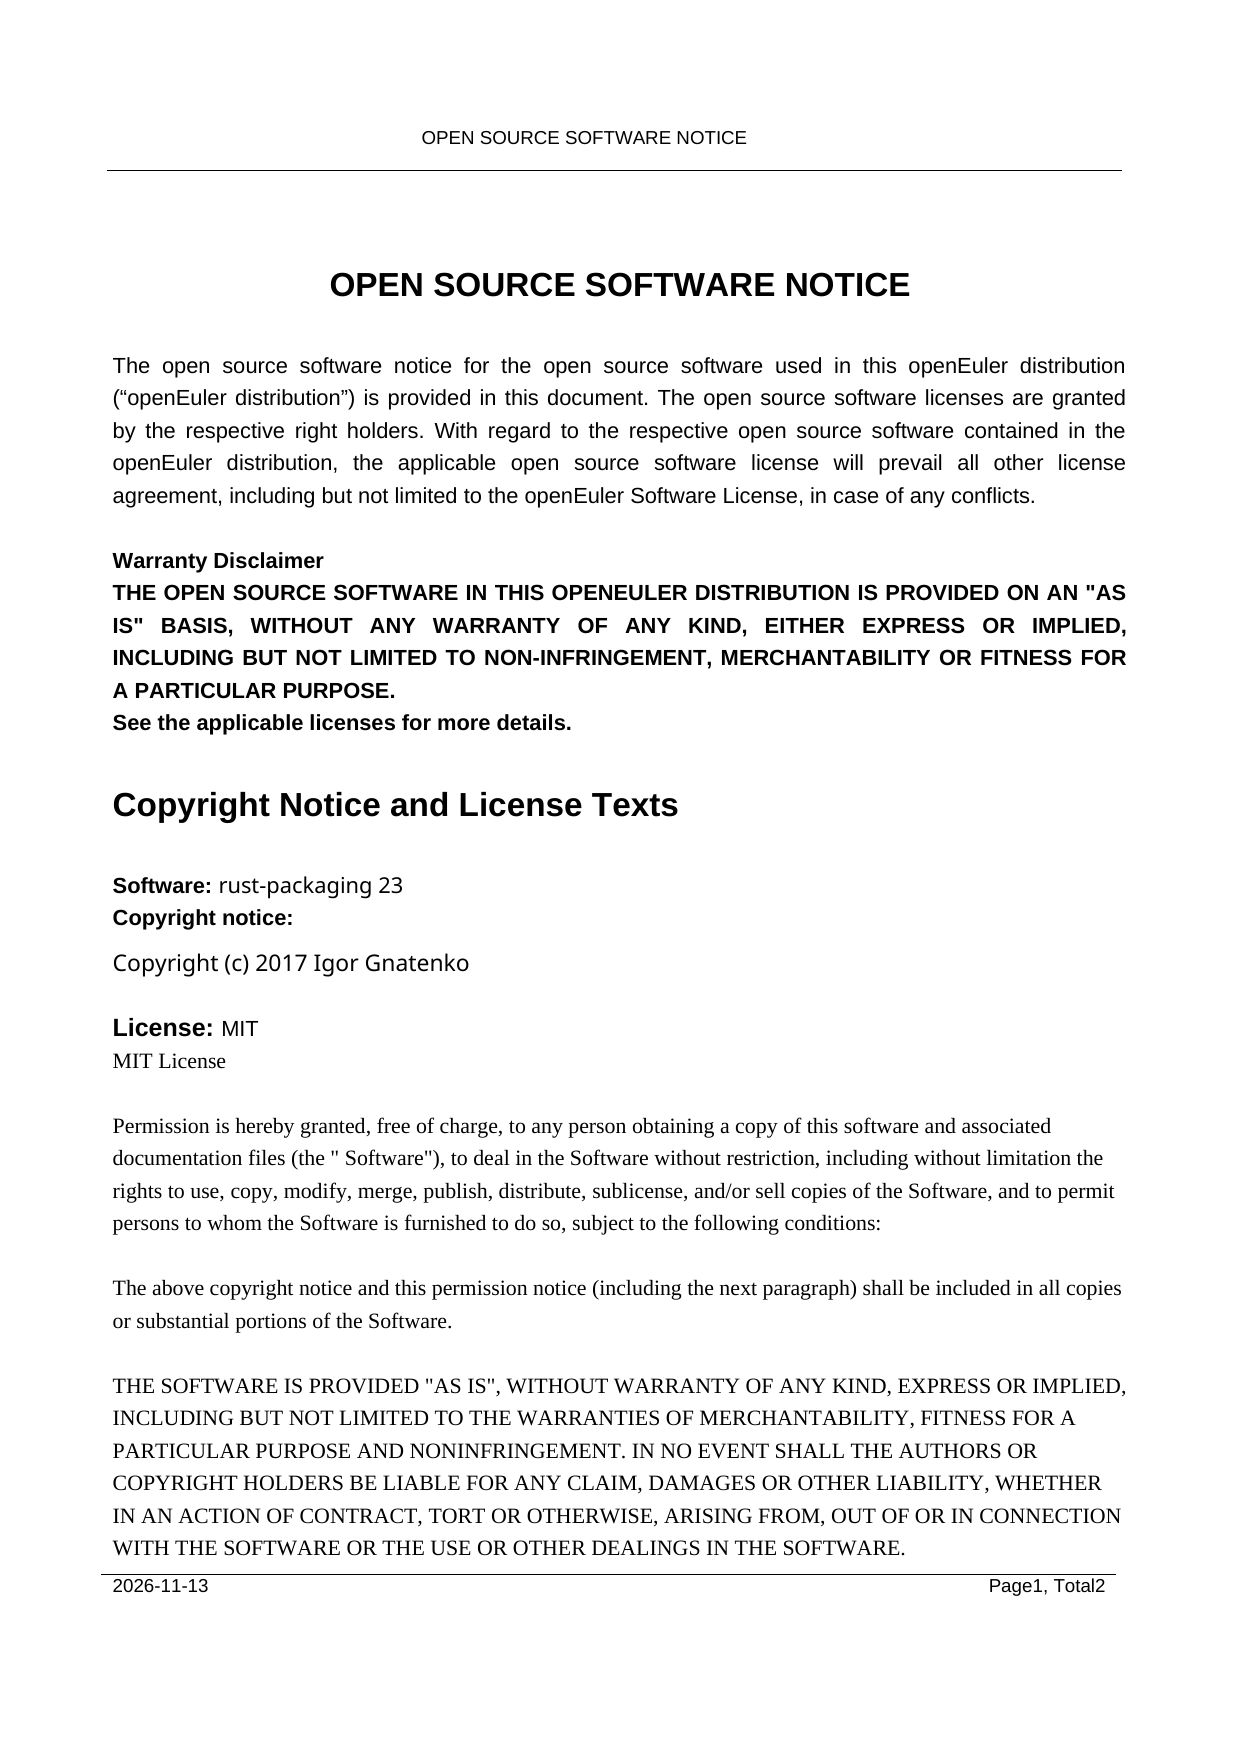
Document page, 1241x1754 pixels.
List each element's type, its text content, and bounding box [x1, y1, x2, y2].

text The open source software notice for the open source software used in this openEuler distribution (“openEuler distribution”) is provided in this document. The open source software licenses are granted by the respective right holders. With regard to the respective open source software contained in the openEuler distribution, the applicable open source software license will prevail all other license agreement, including but not limited to the openEuler Software License, in case of any conflicts. [112, 349, 1128, 511]
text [112, 1044, 1128, 1564]
text OPEN SOURCE SOFTWARE NOTICE [112, 251, 1128, 316]
title Software: rust-packaging 23 [112, 869, 1128, 901]
text Warranty Disclaimer [112, 544, 1128, 576]
text License: MIT [112, 1012, 1128, 1044]
text THE OPEN SOURCE SOFTWARE IN THIS OPENEULER DISTRIBUTION IS PROVIDED ON AN "AS IS" BASIS, WITHOUT ANY WARRANTY OF ANY KIND, EITHER EXPRESS OR IMPLIED, INCLUDING BUT NOT LIMITED TO NON-INFRINGEMENT, MERCHANTABILITY OR FITNESS FOR A PARTICULAR PURPOSE. See the applicable licenses for more details. [112, 576, 1128, 739]
text Copyright (c) 2017 Igor Gnatenko [112, 947, 1128, 1012]
text Copyright notice: [112, 901, 1128, 934]
text Copyright Notice and License Texts [112, 771, 1128, 836]
